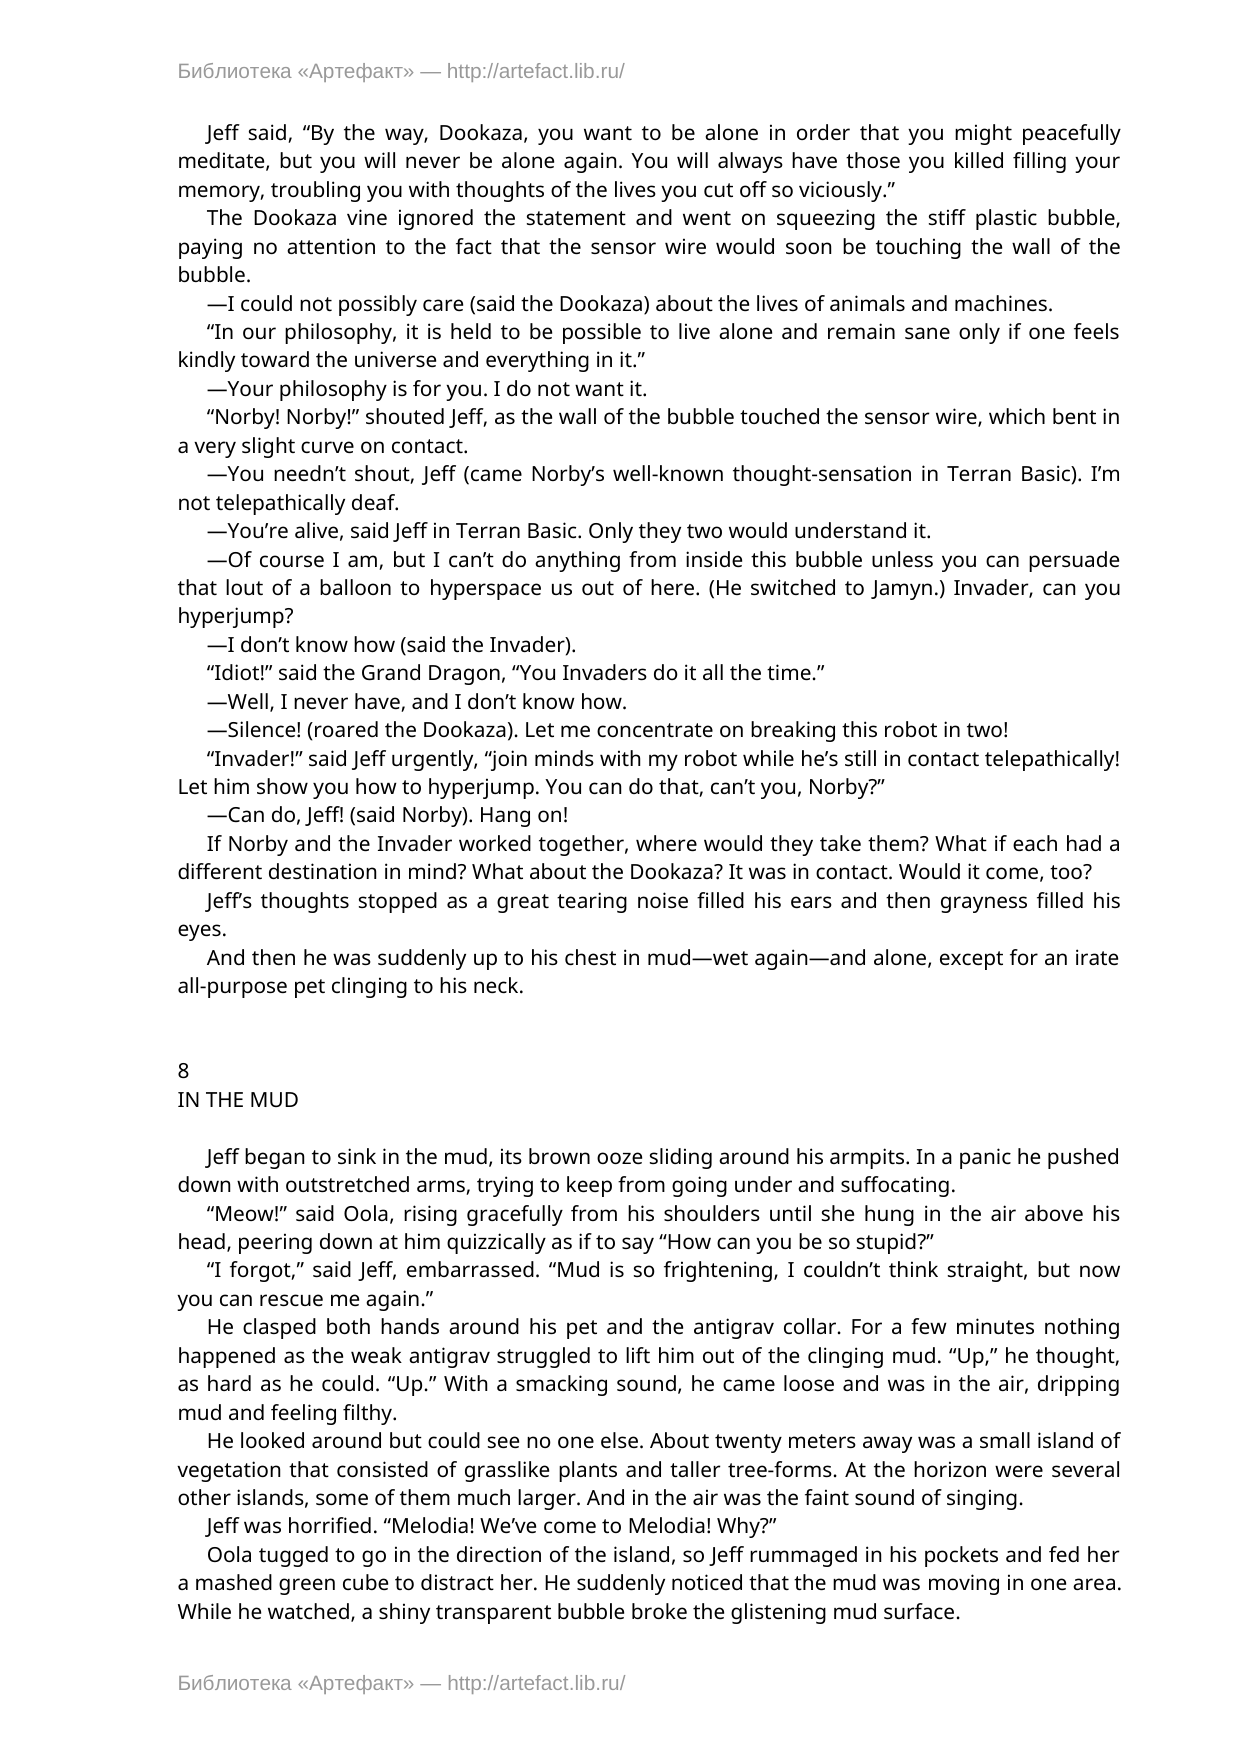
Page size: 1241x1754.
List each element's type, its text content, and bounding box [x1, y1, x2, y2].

text Jeff was horrified. “Melodia! We’ve come to Melodia! Why?” [177, 1512, 1122, 1540]
text He clasped both hands around his pet and the antigrav collar. For a few minutes nothing happened as the weak antigrav struggled to lift him out of the clinging mud. “Up,” he thought, as hard as he could. “Up.” With a smacking sound, he came loose and was in the air, dripping mud and feeling filthy. [177, 1312, 1122, 1426]
text The Dookaza vine ignored the statement and went on squeezing the stiff plastic bubble, paying no attention to the fact that the sensor wire would soon be touching the wall of the bubble. [177, 203, 1122, 289]
text —Can do, Jeff! (said Norby). Hang on! [177, 801, 1122, 829]
text Jeff began to sink in the mud, its brown ooze sliding around his armpits. In a panic he pushed down with outstretched arms, trying to keep from going under and suffocating. [177, 1142, 1122, 1199]
subtitle IN THE MUD [177, 1085, 1122, 1113]
text “Norby! Norby!” shouted Jeff, as the wall of the bubble touched the sensor wire, which bent in a very slight curve on contact. [177, 402, 1122, 459]
text “I forgot,” said Jeff, embarrassed. “Mud is so frightening, I couldn’t think straight, but now you can rescue me again.” [177, 1256, 1122, 1312]
text “Meow!” said Oola, rising gracefully from his shoulders until she hung in the air above his head, peering down at him quizzically as if to say “How can you be so stupid?” [177, 1199, 1122, 1256]
text 8 [177, 1057, 1122, 1085]
text “In our philosophy, it is held to be possible to live alone and remain sane only if one feels kindly toward the universe and everything in it.” [177, 317, 1122, 374]
text —You’re alive, said Jeff in Terran Basic. Only they two would understand it. [177, 516, 1122, 545]
text Oola tugged to go in the direction of the island, so Jeff rummaged in his pockets and fed her a mashed green cube to distract her. He suddenly noticed that the mud was moving in one area. While he watched, a shiny transparent bubble broke the glistening mud surface. [177, 1540, 1122, 1625]
text Jeff’s thoughts stopped as a great tearing noise filled his ears and then grayness filled his eyes. [177, 886, 1122, 943]
text And then he was suddenly up to his chest in mud—wet again—and alone, except for an irate all-purpose pet clinging to his neck. [177, 943, 1122, 1000]
text —I don’t know how (said the Invader). [177, 630, 1122, 658]
text If Norby and the Invader worked together, where would they take them? What if each had a different destination in mind? What about the Dookaza? It was in contact. Would it come, too? [177, 829, 1122, 886]
text —Well, I never have, and I don’t know how. [177, 687, 1122, 715]
text He looked around but could see no one else. About twenty meters away was a small island of vegetation that consisted of grasslike plants and taller tree-forms. At the horizon were several other islands, some of them much larger. And in the air was the faint sound of singing. [177, 1426, 1122, 1512]
text —Of course I am, but I can’t do anything from inside this bubble unless you can persuade that lout of a balloon to hyperspace us out of here. (He switched to Jamyn.) Invader, can you hyperjump? [177, 545, 1122, 630]
text “Idiot!” said the Grand Dragon, “You Invaders do it all the time.” [177, 658, 1122, 687]
text —I could not possibly care (said the Dookaza) about the lives of animals and machines. [177, 289, 1122, 317]
text “Invader!” said Jeff urgently, “join minds with my robot while he’s still in contact telepathically! Let him show you how to hyperjump. You can do that, can’t you, Norby?” [177, 744, 1122, 801]
text —You needn’t shout, Jeff (came Norby’s well-known thought-sensation in Terran Basic). I’m not telepathically deaf. [177, 459, 1122, 516]
text —Silence! (roared the Dookaza). Let me concentrate on breaking this robot in two! [177, 715, 1122, 744]
text —Your philosophy is for you. I do not want it. [177, 374, 1122, 402]
text Jeff said, “By the way, Dookaza, you want to be alone in order that you might peacefully meditate, but you will never be alone again. You will always have those you killed filling your memory, troubling you with thoughts of the lives you cut off so viciously.” [177, 118, 1122, 203]
